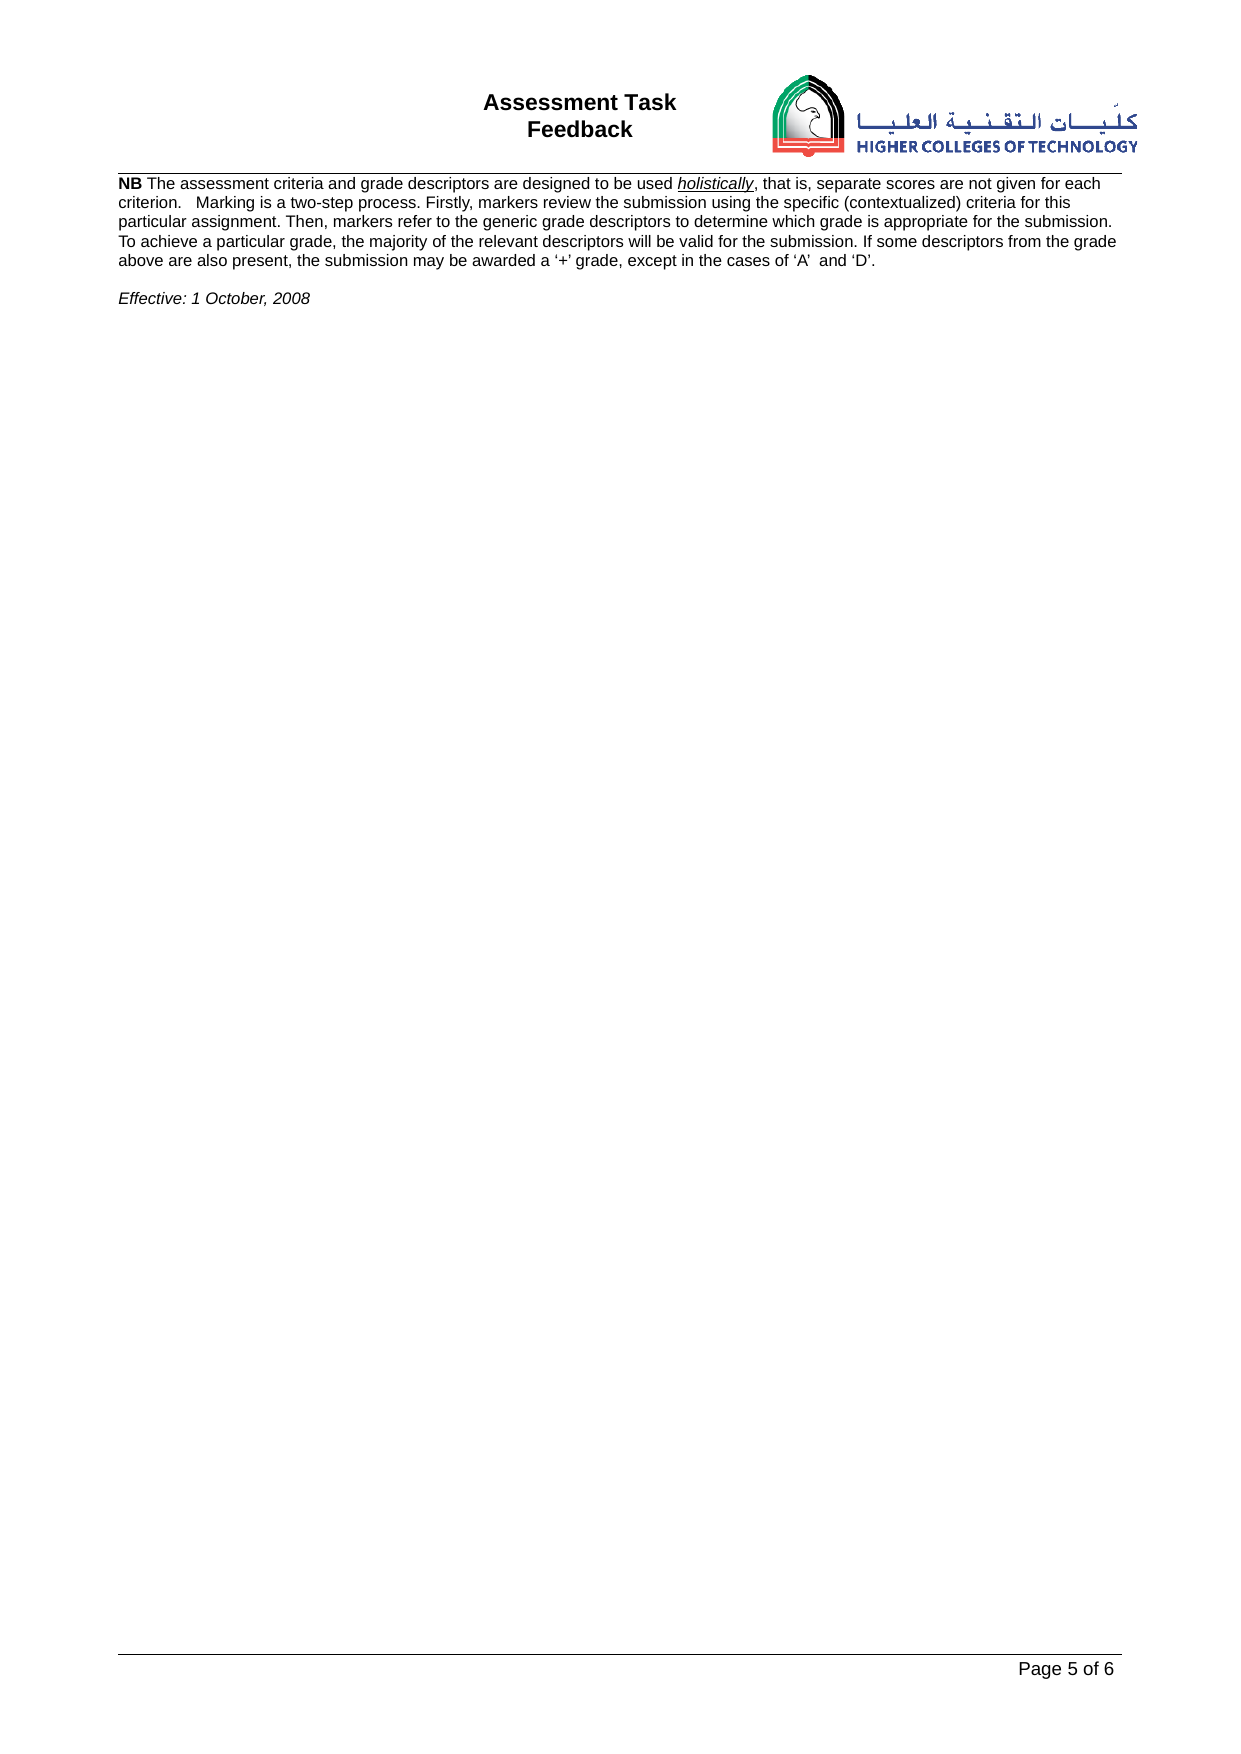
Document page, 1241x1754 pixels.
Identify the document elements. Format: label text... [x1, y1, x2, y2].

picture [772, 75, 1138, 157]
text Effective: 1 October, 2008 [118, 289, 1122, 308]
text NB The assessment criteria and grade descriptors are designed to be used holistically, that is, separate scores are not given for each criterion. Marking is a two-step process. Firstly, markers review the submission using the specific (contextualized) criteria for this particular assignment. Then, markers refer to the generic grade descriptors to determine which grade is appropriate for the submission. To achieve a particular grade, the majority of the relevant descriptors will be valid for the submission. If some descriptors from the grade above are also present, the submission may be awarded a ‘+’ grade, except in the cases of ‘A’ and ‘D’. [118, 174, 1122, 270]
